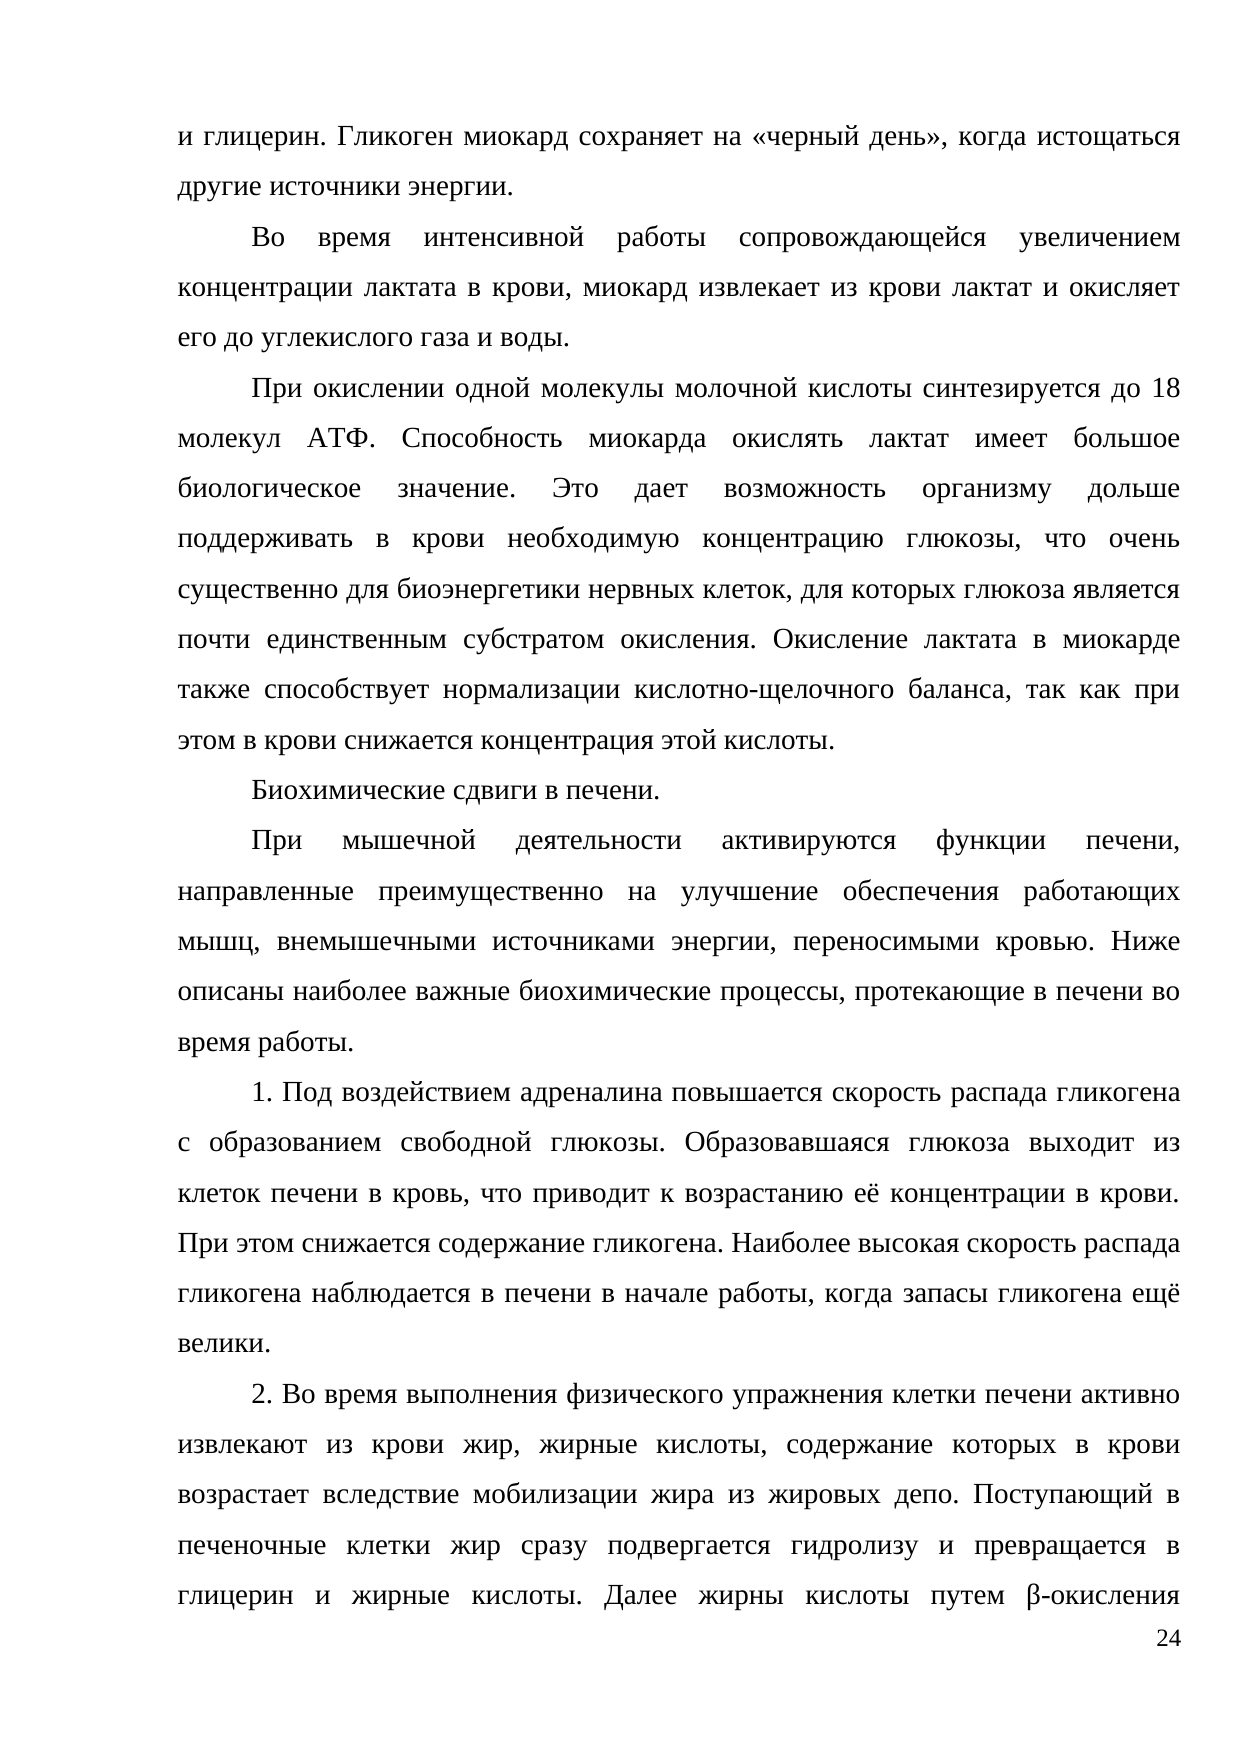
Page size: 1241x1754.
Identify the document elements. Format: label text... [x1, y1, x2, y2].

text 1. Под воздействием адреналина повышается скорость распада гликогена с образованием свободной глюкозы. Образовавшаяся глюкоза выходит из клеток печени в кровь, что приводит к возрастанию её концентрации в крови. При этом снижается содержание гликогена. Наиболее высокая скорость распада гликогена наблюдается в печени в начале работы, когда запасы гликогена ещё велики. [177, 1074, 1181, 1359]
text Во время интенсивной работы сопровождающейся увеличением концентрации лактата в крови, миокард извлекает из крови лактат и окисляет его до углекислого газа и воды. [177, 219, 1181, 353]
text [177, 118, 1181, 202]
text При мышечной деятельности активируются функции печени, направленные преимущественно на улучшение обеспечения работающих мышц, внемышечными источниками энергии, переносимыми кровью. Ниже описаны наиболее важные биохимические процессы, протекающие в печени во время работы. [177, 822, 1181, 1057]
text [177, 1376, 1181, 1611]
text При окислении одной молекулы молочной кислоты синтезируется до 18 молекул АТФ. Способность миокарда окислять лактат имеет большое биологическое значение. Это дает возможность организму дольше поддерживать в крови необходимую концентрацию глюкозы, что очень существенно для биоэнергетики нервных клеток, для которых глюкоза является почти единственным субстратом окисления. Окисление лактата в миокарде также способствует нормализации кислотно-щелочного баланса, так как при этом в крови снижается концентрация этой кислоты. [177, 370, 1181, 755]
text Биохимические сдвиги в печени. [177, 772, 1181, 806]
